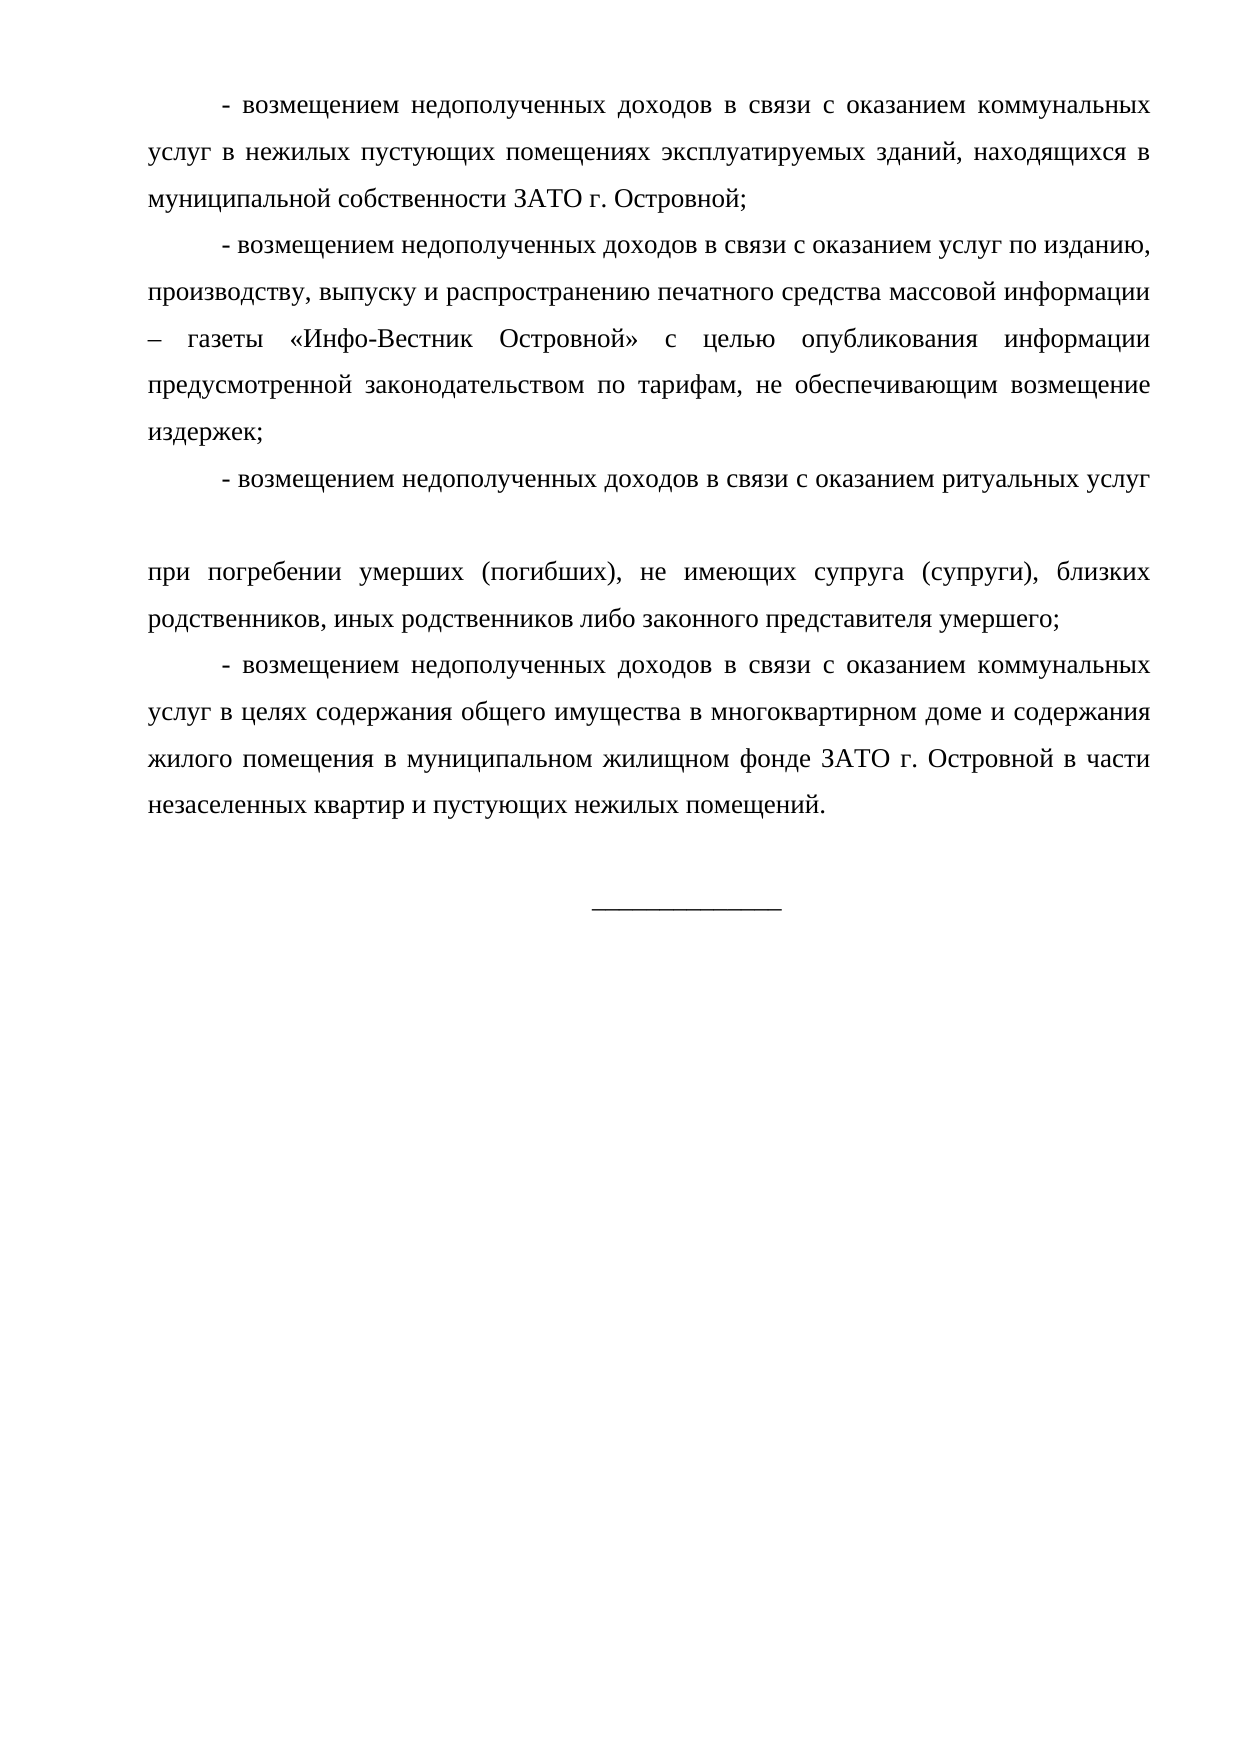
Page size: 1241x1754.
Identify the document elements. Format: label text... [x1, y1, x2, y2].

text ______________ [148, 882, 1152, 913]
text - возмещением недополученных доходов в связи с оказанием ритуальных услуг при погребении умерших (погибших), не имеющих супруга (супруги), близких родственников, иных родственников либо законного представителя умершего; [148, 462, 1152, 633]
text - возмещением недополученных доходов в связи с оказанием услуг по изданию, производству, выпуску и распространению печатного средства массовой информации – газеты «Инфо-Вестник Островной» с целью опубликования информации предусмотренной законодательством по тарифам, не обеспечивающим возмещение издержек; [148, 229, 1152, 446]
text - возмещением недополученных доходов в связи с оказанием коммунальных услуг в целях содержания общего имущества в многоквартирном доме и содержания жилого помещения в муниципальном жилищном фонде ЗАТО г. Островной в части незаселенных квартир и пустующих нежилых помещений. [148, 649, 1152, 820]
text - возмещением недополученных доходов в связи с оказанием коммунальных услуг в нежилых пустующих помещениях эксплуатируемых зданий, находящихся в муниципальной собственности ЗАТО г. Островной; [148, 89, 1152, 213]
